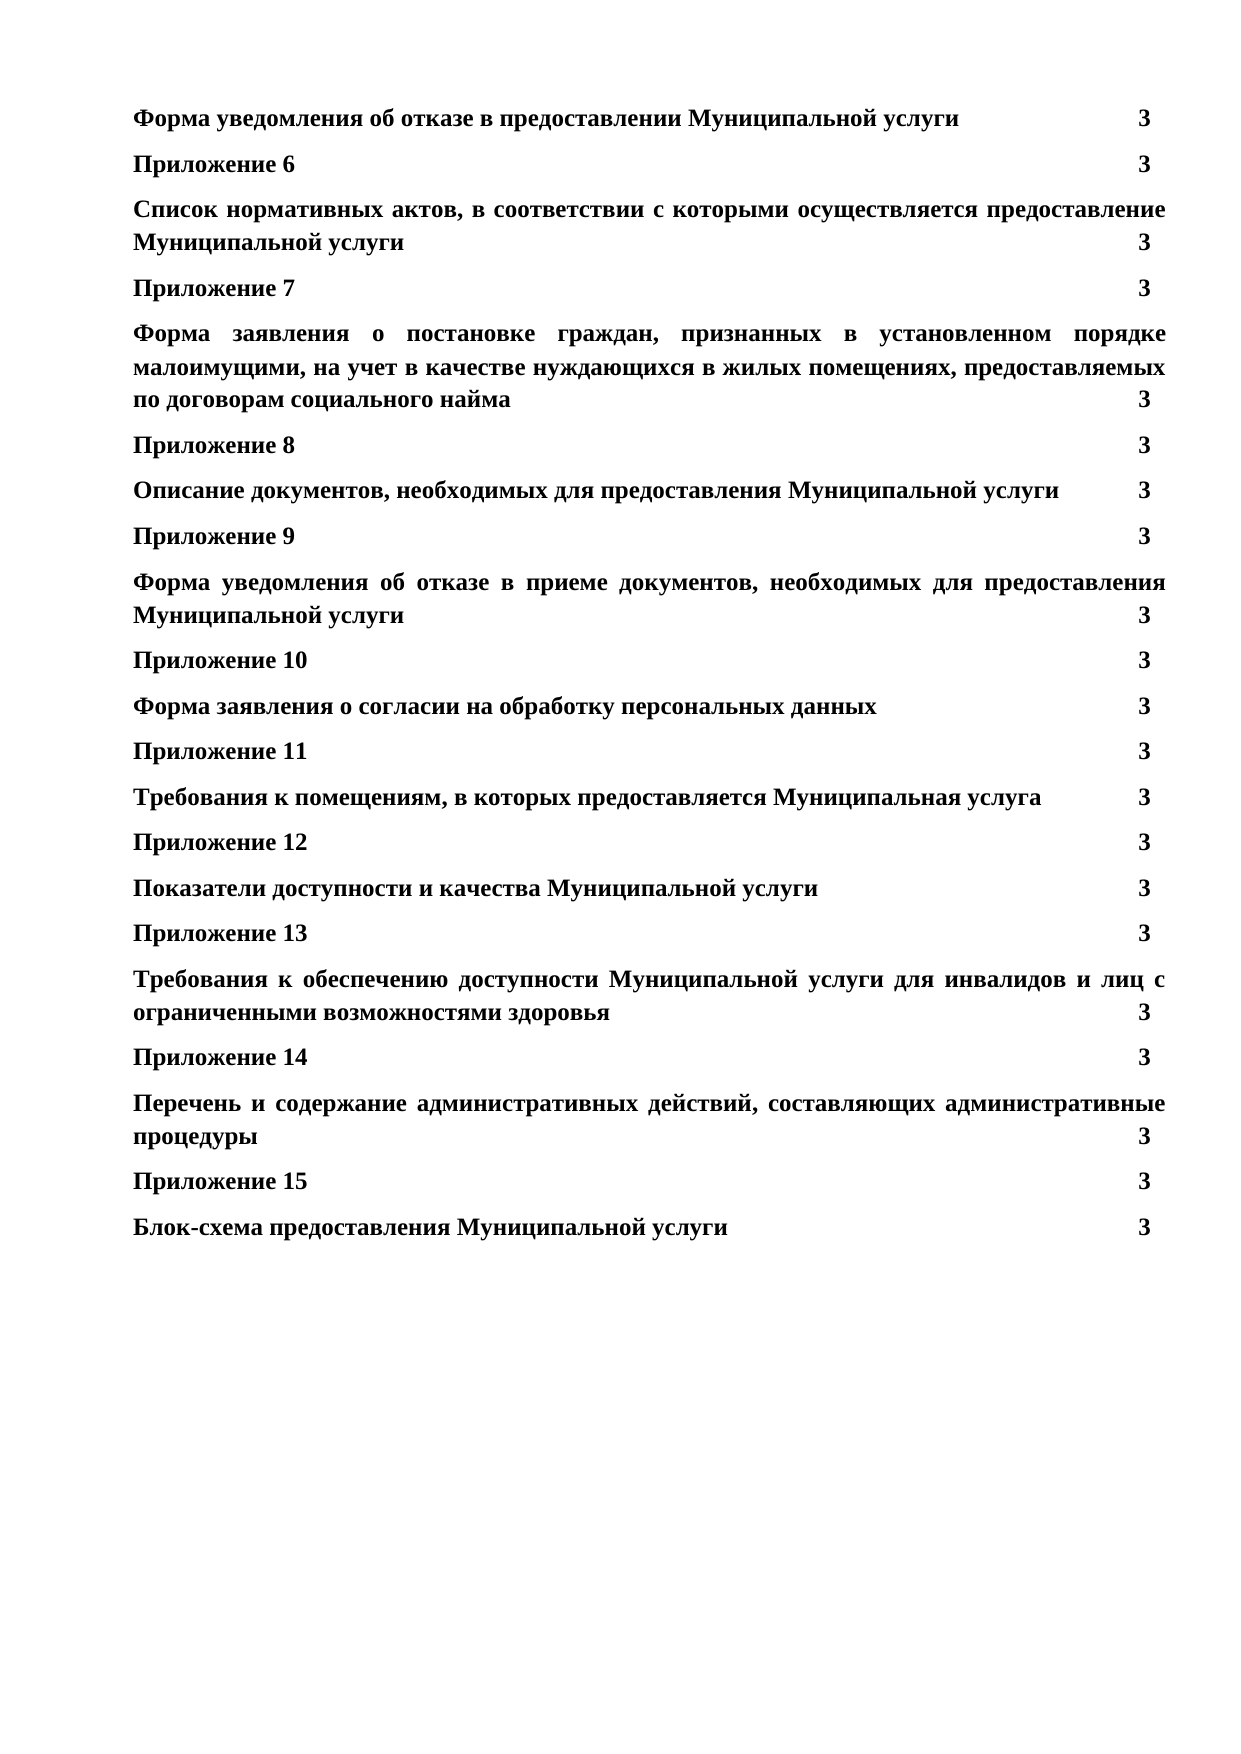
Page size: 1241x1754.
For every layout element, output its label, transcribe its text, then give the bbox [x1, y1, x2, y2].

text Форма заявления о согласии на обработку персональных данных 3 [133, 691, 1167, 719]
text Приложение 13 3 [133, 918, 1167, 947]
text Требования к обеспечению доступности Муниципальной услуги для инвалидов и лиц с ограниченными возможностями здоровья 3 [133, 964, 1167, 1026]
text Перечень и содержание административных действий, составляющих административные процедуры 3 [133, 1088, 1167, 1150]
text Приложение 7 3 [133, 273, 1167, 302]
text Описание документов, необходимых для предоставления Муниципальной услуги 3 [133, 476, 1167, 504]
text Приложение 14 3 [133, 1042, 1167, 1071]
text Приложение 8 3 [133, 430, 1167, 459]
text Приложение 11 3 [133, 736, 1167, 765]
text Приложение 9 3 [133, 521, 1167, 550]
text Показатели доступности и качества Муниципальной услуги 3 [133, 873, 1167, 902]
text Список нормативных актов, в соответствии с которыми осуществляется предоставление Муниципальной услуги 3 [133, 194, 1167, 256]
text Форма заявления о постановке граждан, признанных в установленном порядке малоимущими, на учет в качестве нуждающихся в жилых помещениях, предоставляемых по договорам социального найма 3 [133, 318, 1167, 413]
text Требования к помещениям, в которых предоставляется Муниципальная услуга 3 [133, 782, 1167, 811]
text Форма уведомления об отказе в предоставлении Муниципальной услуги 3 [133, 103, 1167, 132]
text Блок-схема предоставления Муниципальной услуги 3 [133, 1212, 1167, 1241]
text Приложение 12 3 [133, 827, 1167, 856]
text Приложение 6 3 [133, 149, 1167, 178]
text Приложение 10 3 [133, 645, 1167, 674]
text Форма уведомления об отказе в приеме документов, необходимых для предоставления Муниципальной услуги 3 [133, 567, 1167, 628]
text Приложение 15 3 [133, 1166, 1167, 1195]
